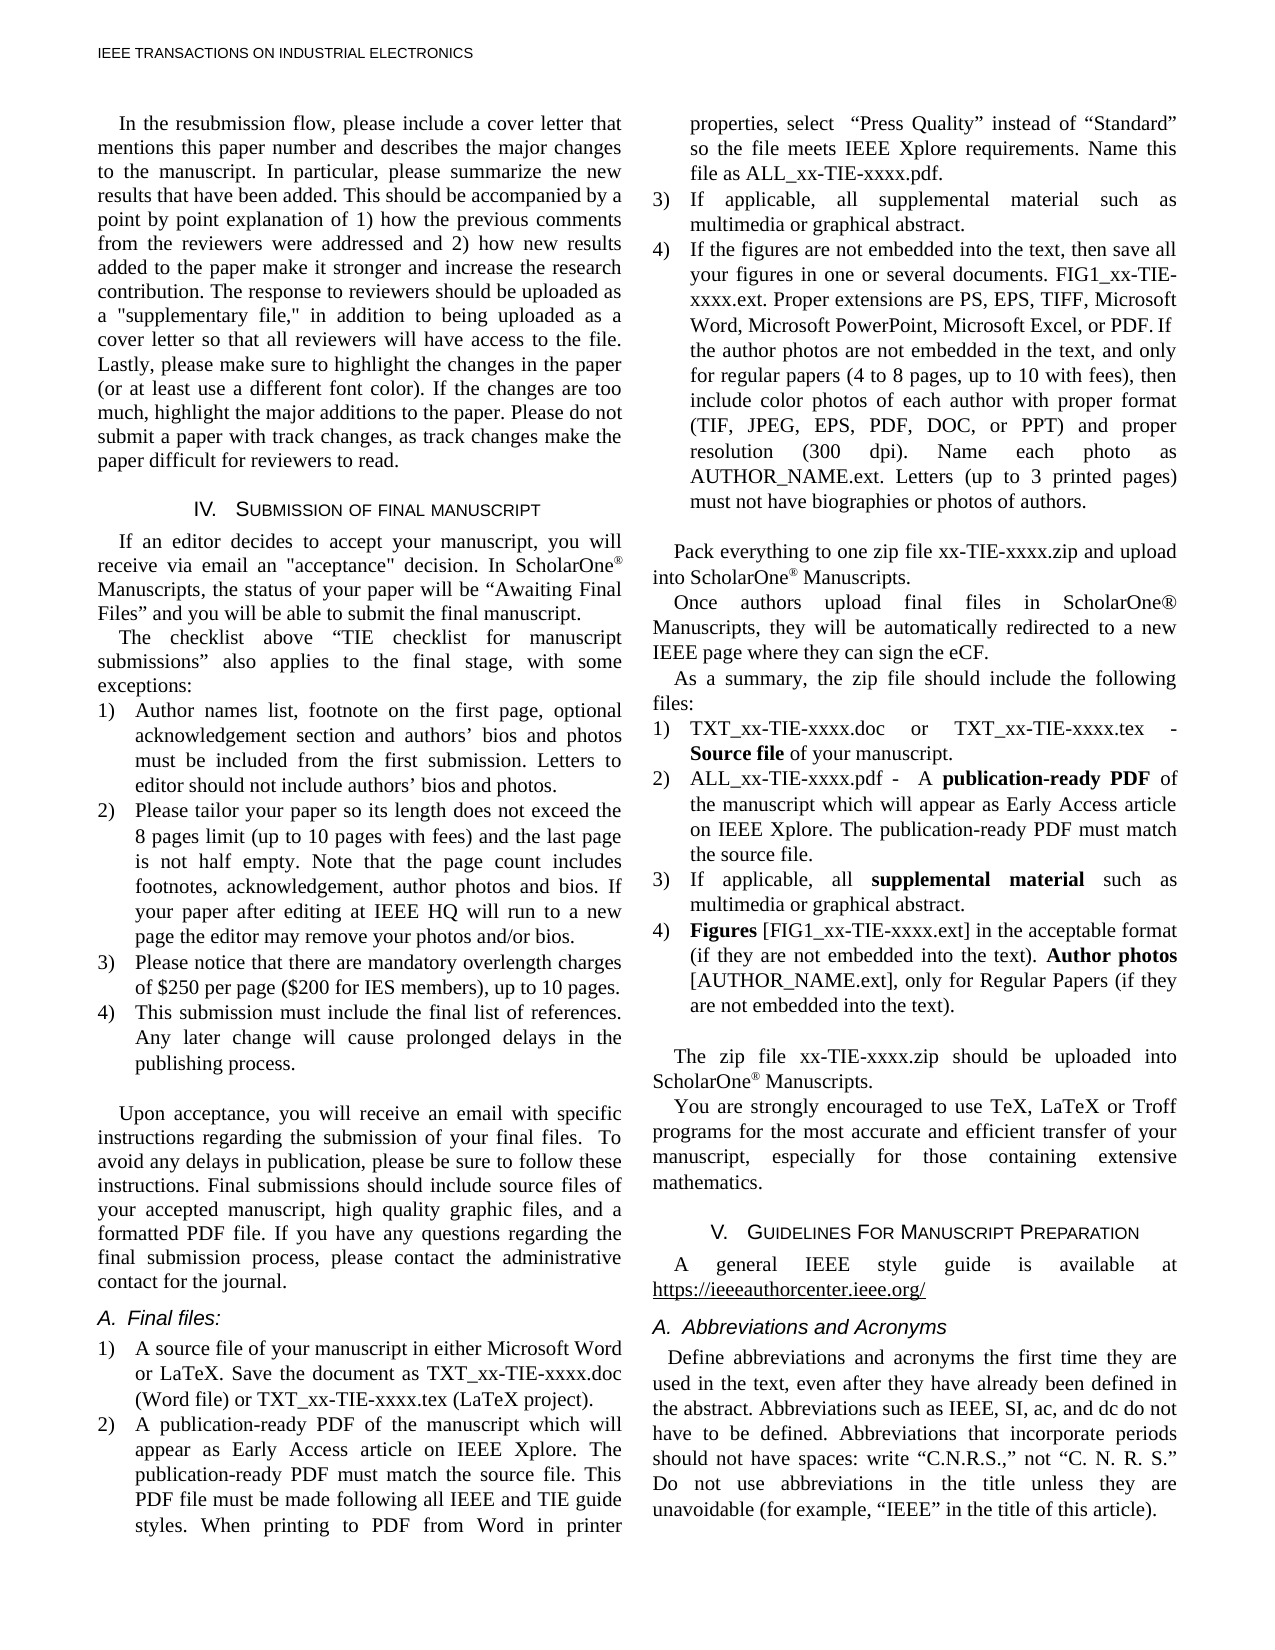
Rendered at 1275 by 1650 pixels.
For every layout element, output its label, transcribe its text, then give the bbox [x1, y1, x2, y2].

list If applicable, all supplemental material such as multimedia or graphical abstract. [652, 917, 1177, 967]
text The checklist above “TIE checklist for manuscript submissions” also applies to the final stage, with some exceptions: [97, 673, 622, 746]
text A general IEEE style guide is available at https://ieeeauthorcenter.ieee.org/ [652, 1302, 1177, 1352]
list Author names list, footnote on the first page, optional acknowledgement section and authors’ bios and photos must be included from the first submission. Letters to editor should not include authors’ bios and photos. [97, 746, 622, 845]
text As a summary, the zip file should include the following files: [652, 716, 1177, 765]
list A publication-ready PDF of the manuscript which will appear as Early Access article on IEEE Xplore. The publication-ready PDF must match the source file. This PDF file must be made following all IEEE and TIE guide styles. When printing to PDF from Word in printer properties, select “Press Quality” instead of “Standard” so the file meets IEEE Xplore requirements. Name this file as ALL_xx-TIE-xxxx.pdf. [97, 1460, 622, 1534]
list Please notice that there are mandatory overlength charges of $250 per page ($200 for IES members), up to 10 pages. [97, 998, 622, 1047]
text Once authors upload final files in ScholarOne® Manuscripts, they will be automatically redirected to a new IEEE page where they can sign the eCF. [652, 640, 1177, 715]
subtitle Final files: [97, 1354, 622, 1378]
text Pack everything to one zip file xx-TIE-xxxx.zip and upload into ScholarOne® Manuscripts. [652, 590, 1177, 639]
text In the resubmission flow, please include a cover letter that mentions this paper number and describes the major changes to the manuscript. In particular, please summarize the new results that have been added. This should be accompanied by a point by point explanation of 1) how the previous comments from the reviewers were addressed and 2) how new results added to the paper make it stronger and increase the research contribution. The response to reviewers should be uploaded as a "supplementary file," in addition to being uploaded as a cover letter so that all reviewers will have access to the file. Lastly, please make sure to highlight the changes in the paper (or at least use a different font color). If the changes are too much, highlight the major additions to the paper. Please do not submit a paper with track changes, as track changes make the paper difficult for reviewers to read. [97, 159, 622, 520]
text Upon acceptance, you will receive an email with specific instructions regarding the submission of your final files. To avoid any delays in publication, please be sure to follow these instructions. Final submissions should include source files of your accepted manuscript, high quality graphic files, and a formatted PDF file. If you have any questions regarding the final submission process, please contact the administrative contact for the journal. [97, 1149, 622, 1341]
list Please tailor your paper so its length does not exceed the 8 pages limit (up to 10 pages with fees) and the last page is not half empty. Note that the page count includes footnotes, acknowledgement, author photos and bios. If your paper after editing at IEEE HQ will run to a new page the editor may remove your photos and/or bios. [97, 846, 622, 997]
text You are strongly encouraged to use TeX, LaTeX or Troff programs for the most accurate and efficient transfer of your manuscript, especially for those containing extensive mathematics. [652, 1144, 1177, 1244]
text The zip file xx-TIE-xxxx.zip should be uploaded into ScholarOne® Manuscripts. [652, 1094, 1177, 1143]
list A publication-ready PDF of the manuscript which will appear as Early Access article on IEEE Xplore. The publication-ready PDF must match the source file. This PDF file must be made following all IEEE and TIE guide styles. When printing to PDF from Word in printer properties, select “Press Quality” instead of “Standard” so the file meets IEEE Xplore requirements. Name this file as ALL_xx-TIE-xxxx.pdf. [652, 111, 1177, 236]
list A source file of your manuscript in either Microsoft Word or LaTeX. Save the document as TXT_xx-TIE-xxxx.doc (Word file) or TXT_xx-TIE-xxxx.tex (LaTeX project). [97, 1384, 622, 1459]
list ALL_xx-TIE-xxxx.pdf - A publication-ready PDF of the manuscript which will appear as Early Access article on IEEE Xplore. The publication-ready PDF must match the source file. [652, 817, 1177, 916]
subtitle Submission of final manuscript [135, 545, 622, 569]
list This submission must include the final list of references. Any later change will cause prolonged delays in the publishing process. [97, 1048, 622, 1123]
subtitle Guidelines For Manuscript Preparation [690, 1270, 1177, 1294]
list If the figures are not embedded into the text, then save all your figures in one or several documents. FIG1_xx-TIE-xxxx.ext. Proper extensions are PS, EPS, TIFF, Microsoft Word, Microsoft PowerPoint, Microsoft Excel, or PDF. If the author photos are not embedded in the text, and only for regular papers (4 to 8 pages, up to 10 with fees), then include color photos of each author with proper format (TIF, JPEG, EPS, PDF, DOC, or PPT) and proper resolution (300 dpi). Name each photo as AUTHOR_NAME.ext. Letters (up to 3 printed pages) must not have biographies or photos of authors. [652, 287, 1177, 563]
list TXT_xx-TIE-xxxx.doc or TXT_xx-TIE-xxxx.tex - Source file of your manuscript. [652, 766, 1177, 816]
text If an editor decides to accept your manuscript, you will receive via email an "acceptance" decision. In ScholarOne® Manuscripts, the status of your paper will be “Awaiting Final Files” and you will be able to submit the final manuscript. [97, 577, 622, 673]
subtitle Abbreviations and Acronyms [652, 1365, 1177, 1389]
list If applicable, all supplemental material such as multimedia or graphical abstract. [652, 237, 1177, 286]
list Figures [FIG1_xx-TIE-xxxx.ext] in the acceptable format (if they are not embedded into the text). Author photos [AUTHOR_NAME.ext], only for Regular Papers (if they are not embedded into the text). [652, 968, 1177, 1068]
